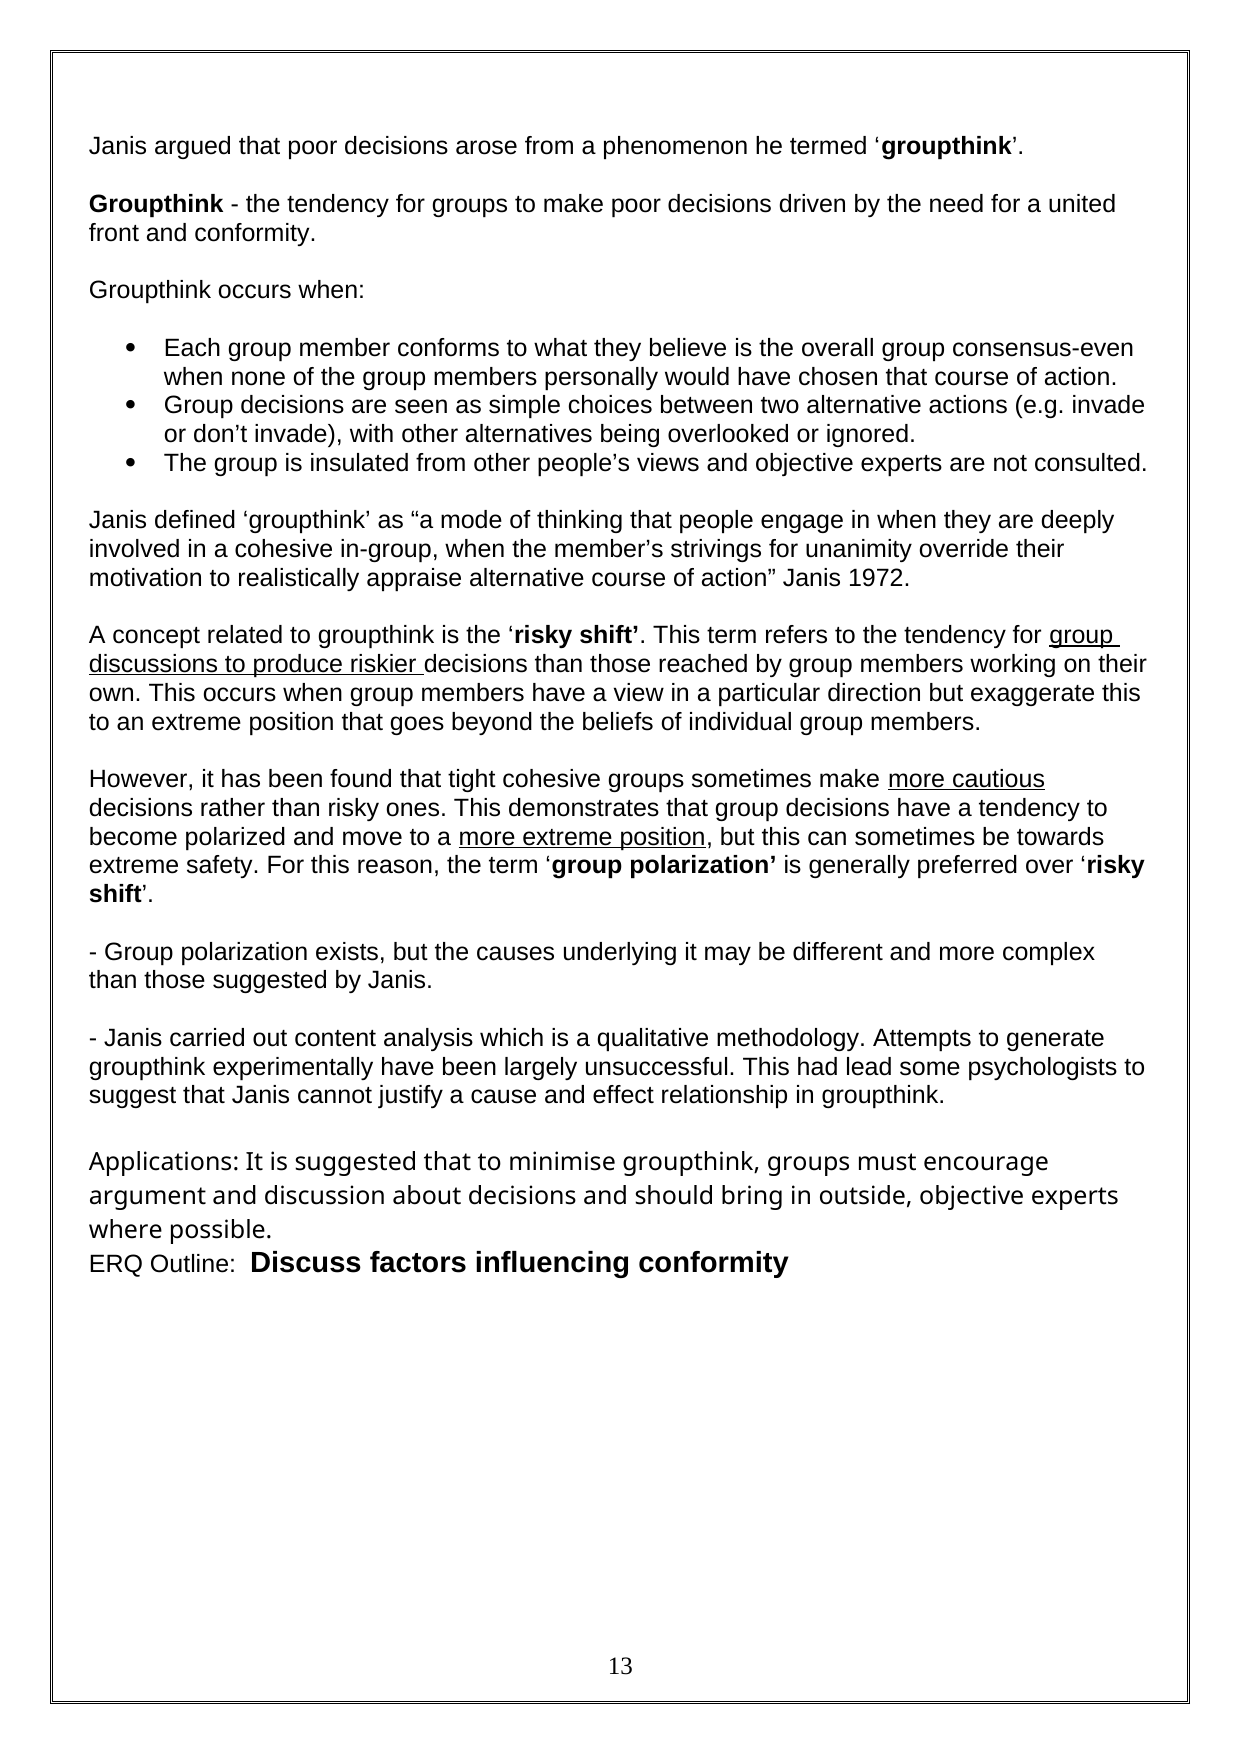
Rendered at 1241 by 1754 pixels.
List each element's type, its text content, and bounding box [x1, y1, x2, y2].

text Janis defined ‘groupthink’ as “a mode of thinking that people engage in when they are deeply involved in a cohesive in-group, when the member’s strivings for unanimity override their motivation to realistically appraise alternative course of action” Janis 1972. [89, 505, 1152, 592]
list Each group member conforms to what they believe is the overall group consensus-even when none of the group members personally would have chosen that course of action. [126, 333, 1152, 390]
list The group is insulated from other people’s views and objective experts are not consulted. [126, 448, 1152, 477]
text However, it has been found that tight cohesive groups sometimes make more cautious decisions rather than risky ones. This demonstrates that group decisions have a tendency to become polarized and move to a more extreme position, but this can sometimes be towards extreme safety. For this reason, the term ‘group polarization’ is generally preferred over ‘risky shift’. [89, 764, 1152, 908]
text Applications: It is suggested that to minimise groupthink, groups must encourage argument and discussion about decisions and should bring in outside, objective experts where possible. [89, 1143, 1152, 1245]
text Janis argued that poor decisions arose from a phenomenon he termed ‘groupthink’. [89, 131, 1152, 160]
text - Group polarization exists, but the causes underlying it may be different and more complex than those suggested by Janis. [89, 937, 1152, 994]
text Groupthink occurs when: [89, 275, 1152, 304]
text A concept related to groupthink is the ‘risky shift’. This term refers to the tendency for group discussions to produce riskier decisions than those reached by group members working on their own. This occurs when group members have a view in a particular direction but exaggerate this to an extreme position that goes beyond the beliefs of individual group members. [89, 620, 1152, 735]
text ERQ Outline: Discuss factors influencing conformity [89, 1245, 1152, 1279]
text Groupthink - the tendency for groups to make poor decisions driven by the need for a united front and conformity. [89, 189, 1152, 246]
text - Janis carried out content analysis which is a qualitative methodology. Attempts to generate groupthink experimentally have been largely unsuccessful. This had lead some psychologists to suggest that Janis cannot justify a cause and effect relationship in groupthink. [89, 1023, 1152, 1109]
list Group decisions are seen as simple choices between two alternative actions (e.g. invade or don’t invade), with other alternatives being overlooked or ignored. [126, 390, 1152, 448]
